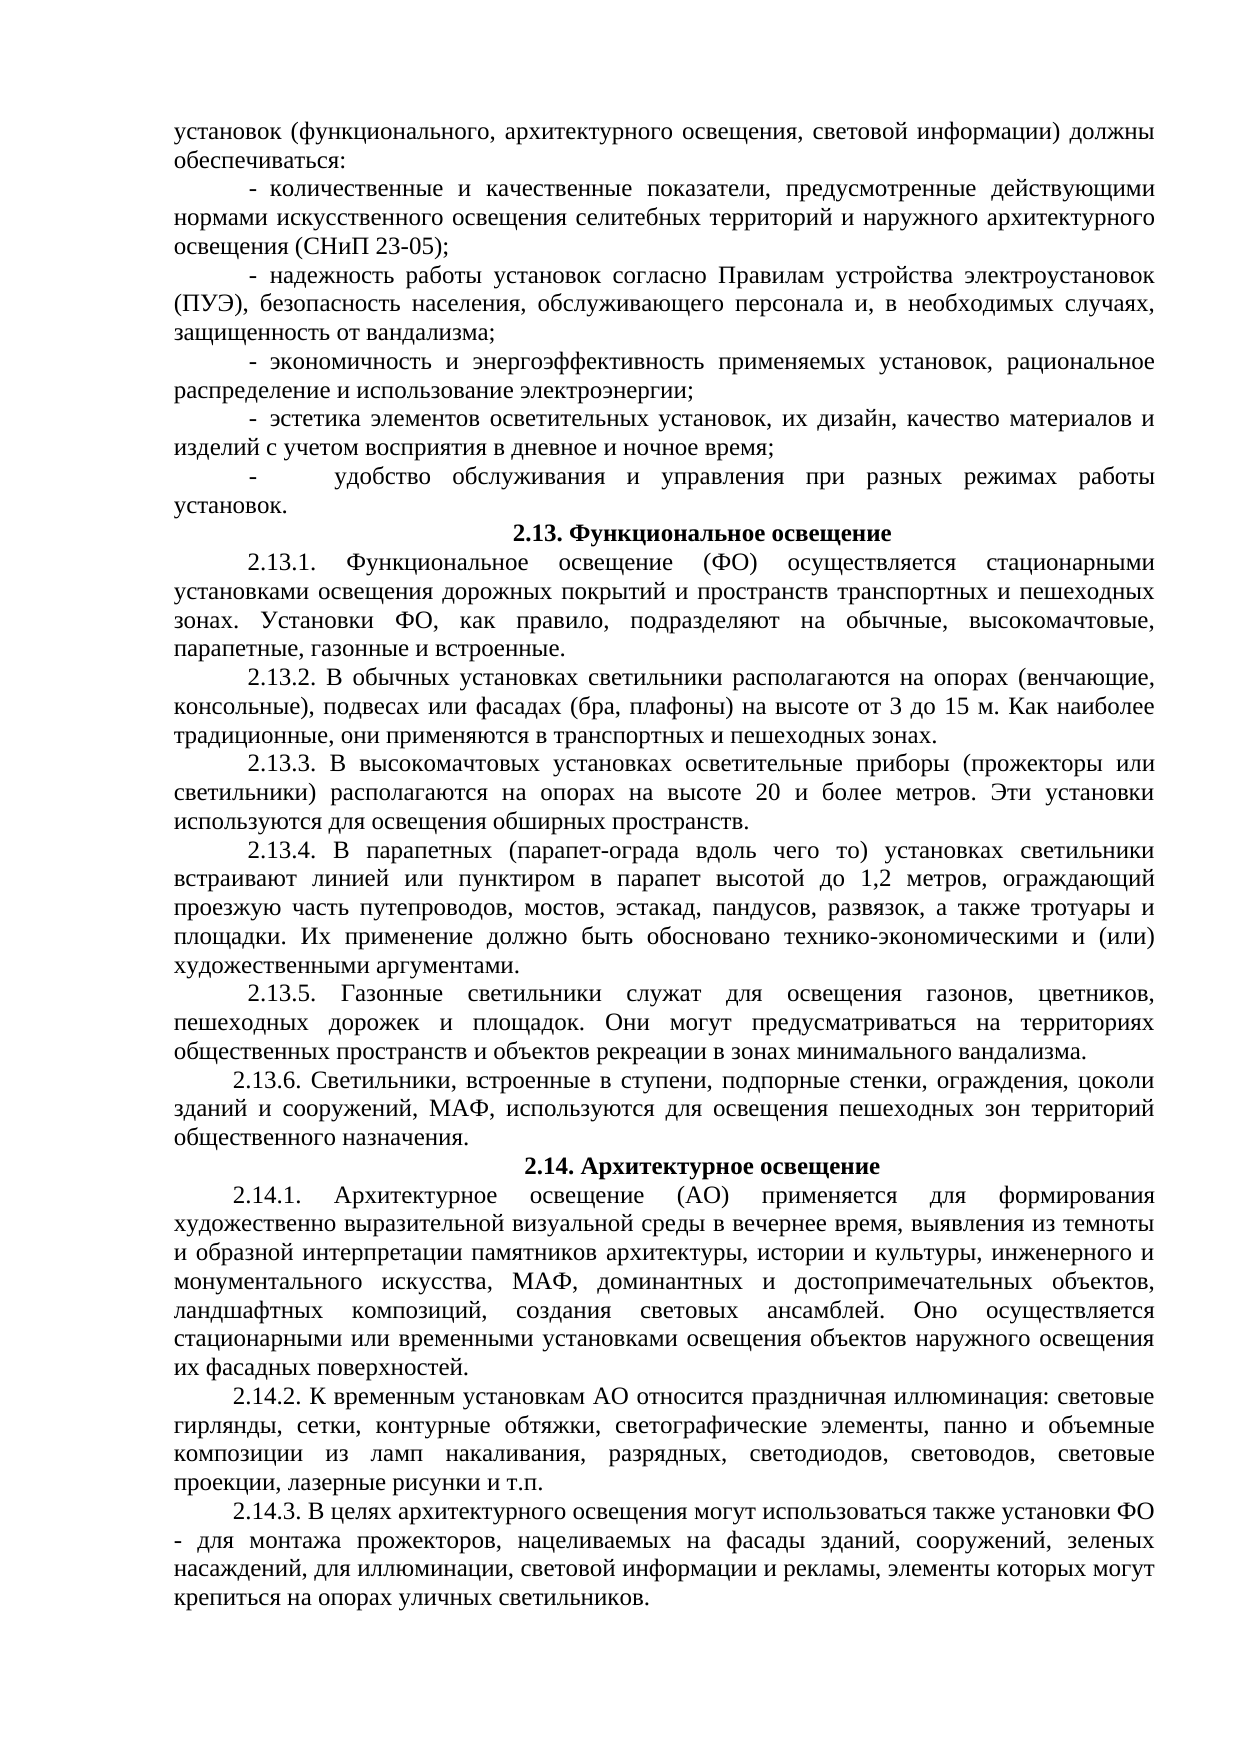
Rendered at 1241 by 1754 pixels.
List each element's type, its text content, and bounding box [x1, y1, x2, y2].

list надежность работы установок согласно Правилам устройства электроустановок (ПУЭ), безопасность населения, обслуживающего персонала и, в необходимых случаях, защищенность от вандализма; [173, 260, 1156, 346]
list количественные и качественные показатели, предусмотренные действующими нормами искусственного освещения селитебных территорий и наружного архитектурного освещения (СНиП 23-05); [173, 173, 1156, 260]
list экономичность и энергоэффективность применяемых установок, рациональное распределение и использование электроэнергии; [173, 346, 1156, 403]
text 2.13.2. В обычных установках светильники располагаются на опорах (венчающие, консольные), подвесах или фасадах (бра, плафоны) на высоте от 3 до 15 м. Как наиболее традиционные, они применяются в транспортных и пешеходных зонах. [173, 662, 1156, 748]
list удобство обслуживания и управления при разных режимах работы установок. [173, 461, 1156, 518]
text 2.14. Архитектурное освещение [173, 1151, 1156, 1180]
text 2.13.1. Функциональное освещение (ФО) осуществляется стационарными установками освещения дорожных покрытий и пространств транспортных и пешеходных зонах. Установки ФО, как правило, подразделяют на обычные, высокомачтовые, парапетные, газонные и встроенные. [173, 547, 1156, 662]
text 2.14.2. К временным установкам АО относится праздничная иллюминация: световые гирлянды, сетки, контурные обтяжки, светографические элементы, панно и объемные композиции из ламп накаливания, разрядных, светодиодов, световодов, световые проекции, лазерные рисунки и т.п. [173, 1381, 1156, 1496]
text 2.13. Функциональное освещение [173, 518, 1156, 547]
text 2.14.3. В целях архитектурного освещения могут использоваться также установки ФО - для монтажа прожекторов, нацеливаемых на фасады зданий, сооружений, зеленых насаждений, для иллюминации, световой информации и рекламы, элементы которых могут крепиться на опорах уличных светильников. [173, 1496, 1156, 1611]
text 2.13.6. Светильники, встроенные в ступени, подпорные стенки, ограждения, цоколи зданий и сооружений, МАФ, используются для освещения пешеходных зон территорий общественного назначения. [173, 1065, 1156, 1151]
list эстетика элементов осветительных установок, их дизайн, качество материалов и изделий с учетом восприятия в дневное и ночное время; [173, 403, 1156, 461]
text 2.14.1. Архитектурное освещение (АО) применяется для формирования художественно выразительной визуальной среды в вечернее время, выявления из темноты и образной интерпретации памятников архитектуры, истории и культуры, инженерного и монументального искусства, МАФ, доминантных и достопримечательных объектов, ландшафтных композиций, создания световых ансамблей. Оно осуществляется стационарными или временными установками освещения объектов наружного освещения их фасадных поверхностей. [173, 1180, 1156, 1381]
text 2.13.4. В парапетных (парапет-ограда вдоль чего то) установках светильники встраивают линией или пунктиром в парапет высотой до 1,2 метров, ограждающий проезжую часть путепроводов, мостов, эстакад, пандусов, развязок, а также тротуары и площадки. Их применение должно быть обосновано технико-экономическими и (или) художественными аргументами. [173, 835, 1156, 978]
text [173, 116, 1156, 173]
text 2.13.5. Газонные светильники служат для освещения газонов, цветников, пешеходных дорожек и площадок. Они могут предусматриваться на территориях общественных пространств и объектов рекреации в зонах минимального вандализма. [173, 978, 1156, 1065]
text 2.13.3. В высокомачтовых установках осветительные приборы (прожекторы или светильники) располагаются на опорах на высоте 20 и более метров. Эти установки используются для освещения обширных пространств. [173, 748, 1156, 835]
